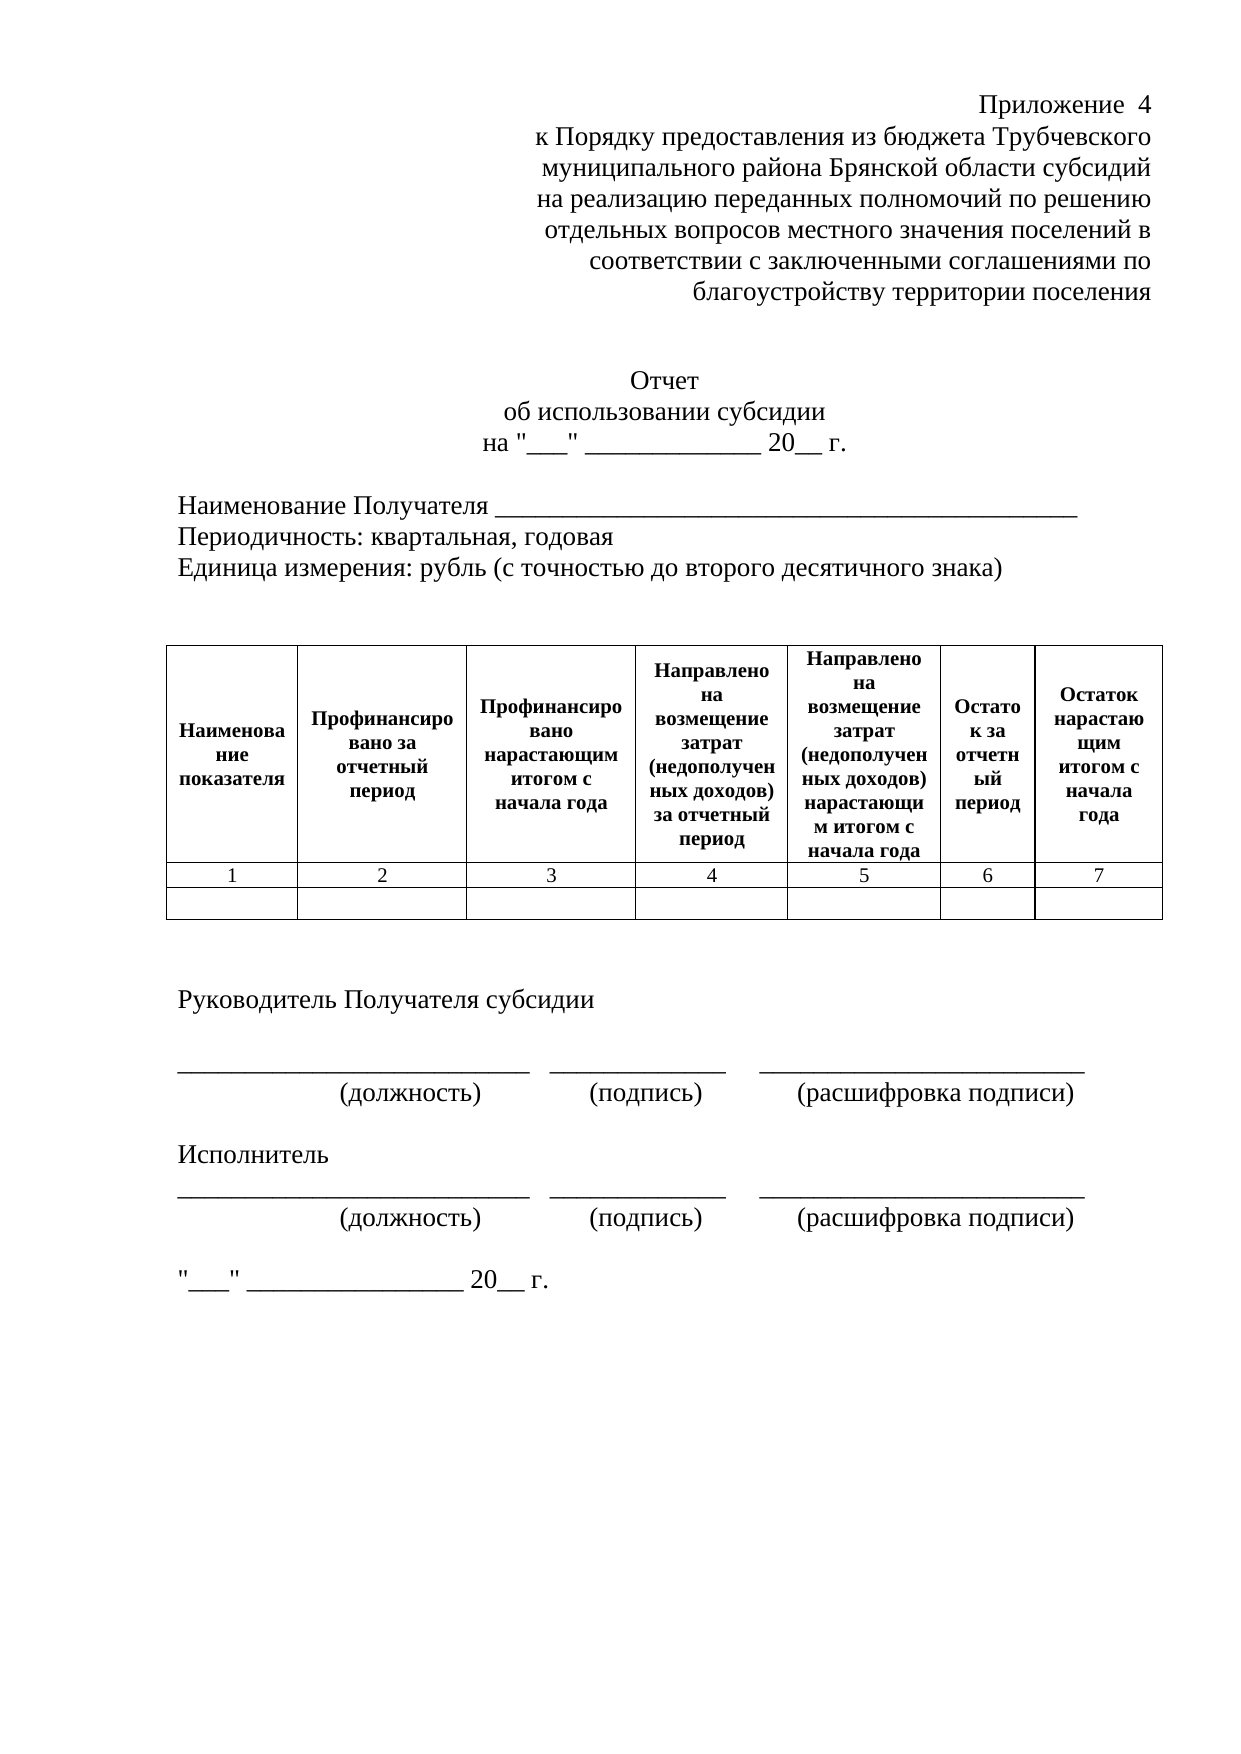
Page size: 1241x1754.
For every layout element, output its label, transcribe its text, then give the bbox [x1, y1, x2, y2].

text соответствии с заключенными соглашениями по [177, 244, 1152, 276]
table_header Наименование показателя [167, 646, 297, 862]
table_cell [788, 888, 940, 919]
text на реализацию переданных полномочий по решению [177, 182, 1152, 213]
table_cell [167, 888, 297, 919]
table_cell 4 [636, 863, 787, 887]
table_cell 6 [941, 863, 1034, 887]
text Исполнитель [177, 1138, 1152, 1169]
text (должность) (подпись) (расшифровка подписи) [177, 1076, 1152, 1107]
table_cell [298, 888, 466, 919]
text муниципального района Брянской области субсидий [177, 151, 1152, 182]
table_header Остаток за отчетный период [941, 646, 1034, 862]
text об использовании субсидии [177, 395, 1152, 426]
text Наименование Получателя ___________________________________________ [177, 489, 1152, 520]
table_cell 5 [788, 863, 940, 887]
table_cell 3 [467, 863, 635, 887]
table_header Профинансировано нарастающим итогом с начала года [467, 646, 635, 862]
text отдельных вопросов местного значения поселений в [177, 213, 1152, 244]
text (должность) (подпись) (расшифровка подписи) [177, 1201, 1152, 1232]
text Приложение 4 [177, 89, 1152, 120]
table_cell 2 [298, 863, 466, 887]
table_cell [1036, 888, 1162, 919]
table_cell [636, 888, 787, 919]
table_header Остаток нарастающим итогом с начала года [1036, 646, 1162, 862]
text к Порядку предоставления из бюджета Трубчевского [177, 120, 1152, 151]
text __________________________ _____________ ________________________ [177, 1169, 1152, 1201]
text благоустройству территории поселения [177, 276, 1152, 307]
table_header Направлено на возмещение затрат (недополученных доходов) за отчетный период [636, 646, 787, 862]
text __________________________ _____________ ________________________ [177, 1045, 1152, 1076]
text Отчет [177, 364, 1152, 395]
text на "___" _____________ 20__ г. [177, 426, 1152, 458]
table_cell [467, 888, 635, 919]
table_header Профинансировано за отчетный период [298, 646, 466, 862]
table_cell 7 [1036, 863, 1162, 887]
table_header Направлено на возмещение затрат (недополученных доходов) нарастающим итогом с начала года [788, 646, 940, 862]
table_cell [941, 888, 1034, 919]
text Руководитель Получателя субсидии [177, 983, 1152, 1014]
text Единица измерения: рубль (с точностью до второго десятичного знака) [177, 551, 1152, 582]
text Периодичность: квартальная, годовая [177, 520, 1152, 551]
text "___" ________________ 20__ г. [177, 1263, 1152, 1294]
table_cell 1 [167, 863, 297, 887]
